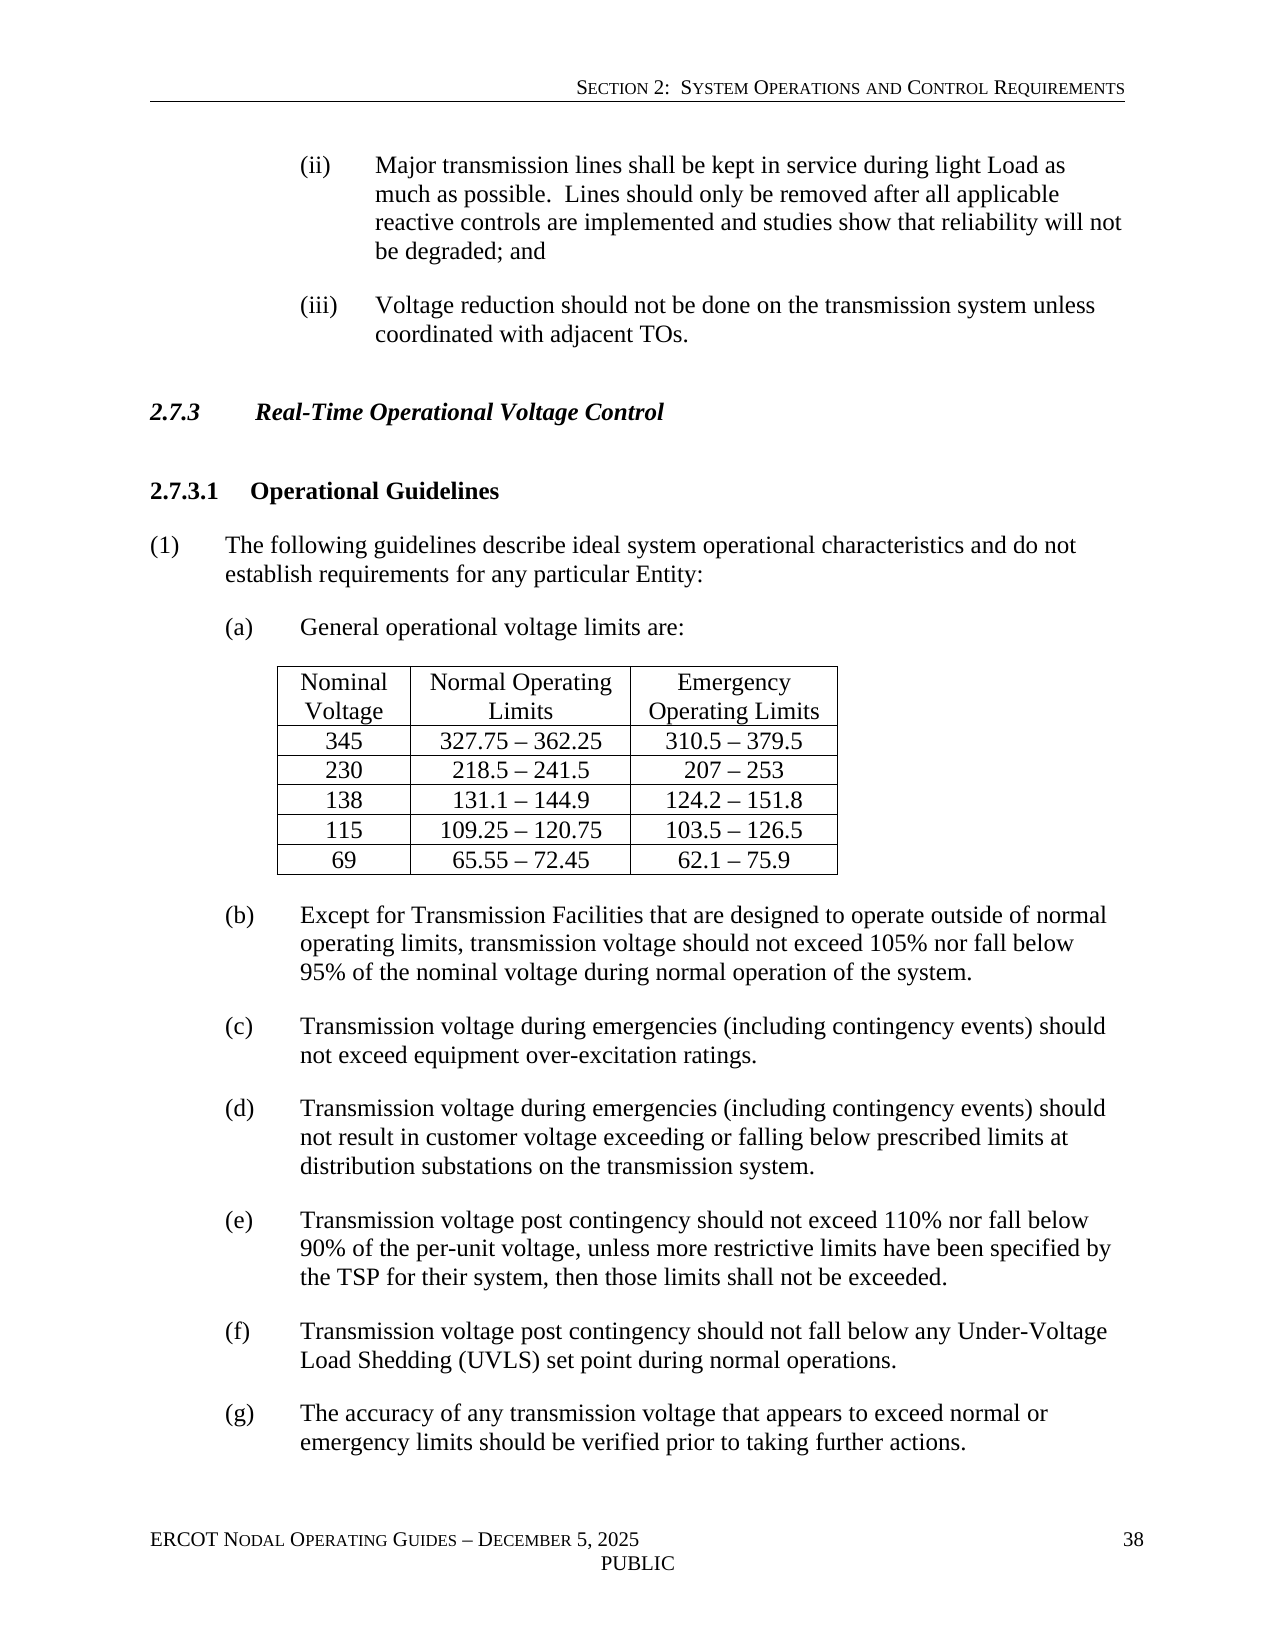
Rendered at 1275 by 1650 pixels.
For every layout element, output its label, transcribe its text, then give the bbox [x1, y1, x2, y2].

text (g) The accuracy of any transmission voltage that appears to exceed normal or emergency limits should be verified prior to taking further actions. [225, 1398, 1125, 1456]
table_header Emergency Operating Limits [631, 667, 837, 725]
table_cell 310.5 – 379.5 [631, 726, 837, 754]
text (a) General operational voltage limits are: [225, 612, 1125, 641]
table_cell 69 [278, 845, 410, 874]
table_cell 218.5 – 241.5 [411, 756, 630, 784]
table_cell 62.1 – 75.9 [631, 845, 837, 874]
table_cell 138 [278, 785, 410, 814]
table_header Nominal Voltage [278, 667, 410, 725]
text (f) Transmission voltage post contingency should not fall below any Under-Voltage Load Shedding (UVLS) set point during normal operations. [225, 1316, 1125, 1373]
table_cell 327.75 – 362.25 [411, 726, 630, 754]
text 2.7.3 Real-Time Operational Voltage Control [150, 397, 1125, 426]
text (e) Transmission voltage post contingency should not exceed 110% nor fall below 90% of the per-unit voltage, unless more restrictive limits have been specified by the TSP for their system, then those limits shall not be exceeded. [225, 1205, 1125, 1291]
table_cell 207 – 253 [631, 756, 837, 784]
list (iii) Voltage reduction should not be done on the transmission system unless coordinated with adjacent TOs. [300, 290, 1125, 347]
text (1) The following guidelines describe ideal system operational characteristics and do not establish requirements for any particular Entity: [150, 530, 1125, 587]
table_cell 109.25 – 120.75 [411, 815, 630, 844]
text (c) Transmission voltage during emergencies (including contingency events) should not exceed equipment over-excitation ratings. [225, 1011, 1125, 1068]
table_header Normal Operating Limits [411, 667, 630, 725]
text (b) Except for Transmission Facilities that are designed to operate outside of normal operating limits, transmission voltage should not exceed 105% nor fall below 95% of the nominal voltage during normal operation of the system. [225, 900, 1125, 986]
table_cell 65.55 – 72.45 [411, 845, 630, 874]
table_cell 230 [278, 756, 410, 784]
text 2.7.3.1 Operational Guidelines [150, 476, 1125, 505]
table_cell 124.2 – 151.8 [631, 785, 837, 814]
list (ii) Major transmission lines shall be kept in service during light Load as much as possible. Lines should only be removed after all applicable reactive controls are implemented and studies show that reliability will not be degraded; and [300, 150, 1125, 265]
table_cell 345 [278, 726, 410, 754]
table_cell 131.1 – 144.9 [411, 785, 630, 814]
text (d) Transmission voltage during emergencies (including contingency events) should not result in customer voltage exceeding or falling below prescribed limits at distribution substations on the transmission system. [225, 1093, 1125, 1180]
table_cell 115 [278, 815, 410, 844]
table_cell 103.5 – 126.5 [631, 815, 837, 844]
